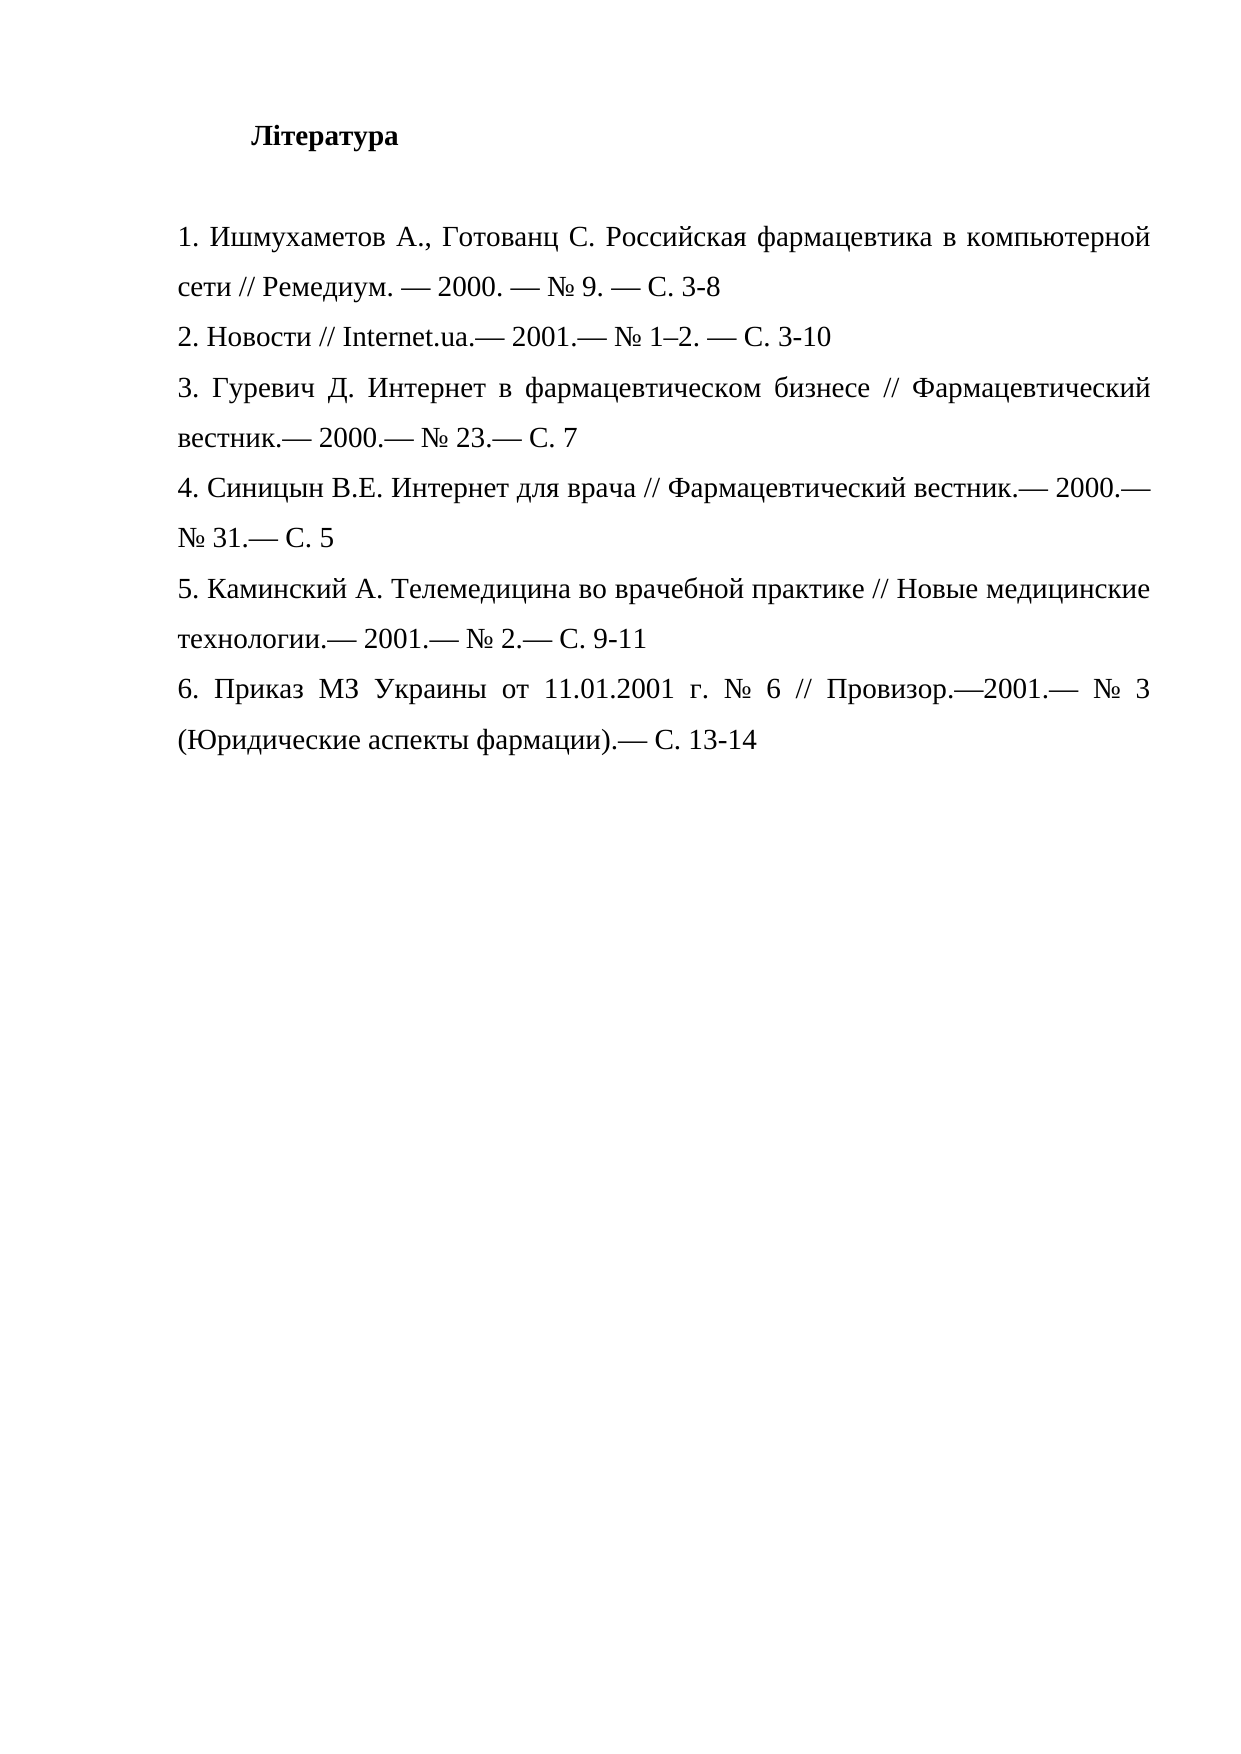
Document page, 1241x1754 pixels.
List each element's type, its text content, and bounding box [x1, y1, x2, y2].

text 1. Ишмухаметов А., Готованц С. Российская фармацевтика в компьютерной сети // Ремедиум. — 2000. — № 9. — С. 3-8 [177, 219, 1152, 303]
text 5. Каминский А. Телемедицина во врачебной практике // Новые медицинские технологии.— 2001.— № 2.— С. 9-11 [177, 571, 1152, 655]
text 6. Приказ МЗ Украины от 11.01.2001 г. № 6 // Провизор.—2001.— № 3 (Юридические аспекты фармации).— С. 13-14 [177, 672, 1152, 755]
text 3. Гуревич Д. Интернет в фармацевтическом бизнесе // Фармацевтический вестник.— 2000.— № 23.— С. 7 [177, 370, 1152, 453]
text 4. Синицын В.Е. Интернет для врача // Фармацевтический вестник.— 2000.— № 31.— С. 5 [177, 470, 1152, 554]
text Література [177, 118, 1152, 152]
text 2. Новости // Internet.ua.— 2001.— № 1–2. — С. 3-10 [177, 319, 1152, 353]
